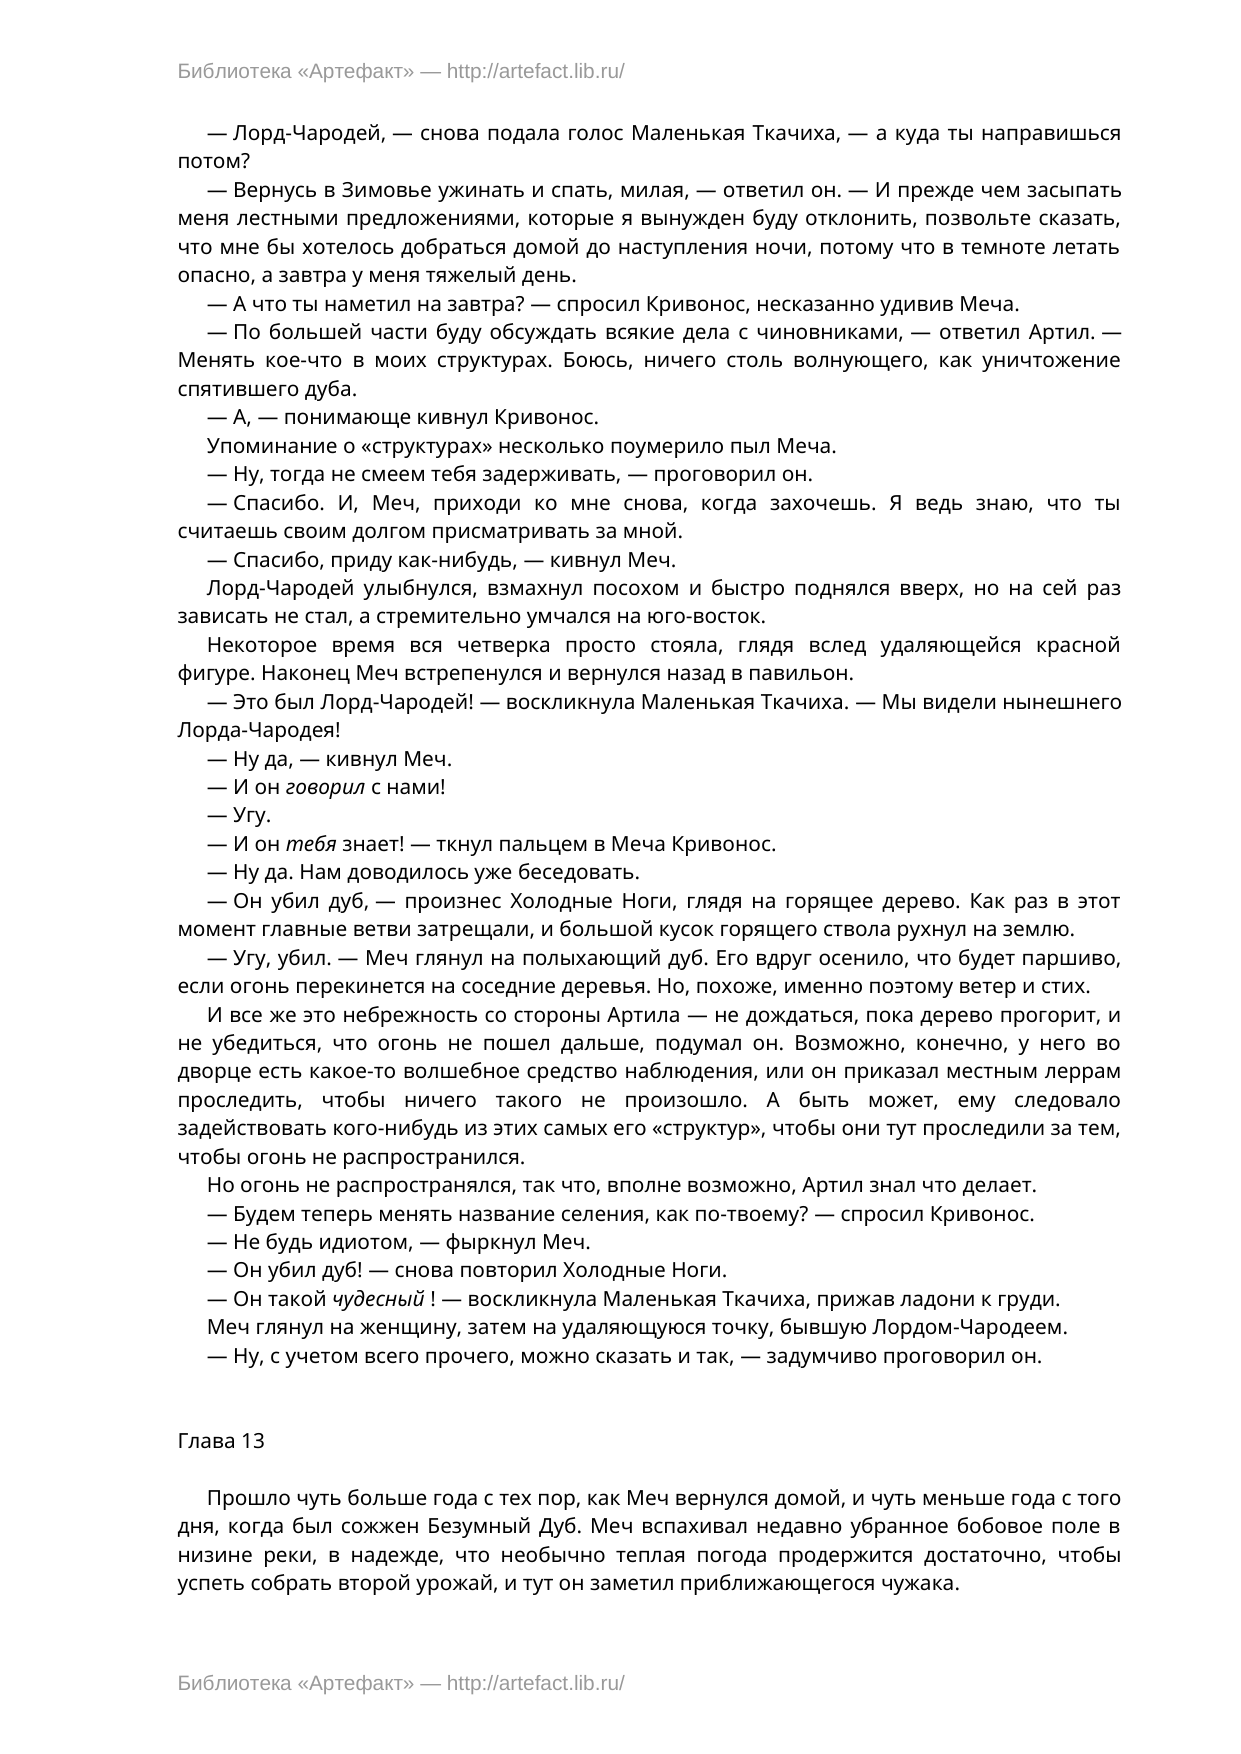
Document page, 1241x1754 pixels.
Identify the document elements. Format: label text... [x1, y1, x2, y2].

subtitle Глава 13 [177, 1426, 1122, 1455]
text Упоминание о «структурах» несколько поумерило пыл Меча. [177, 431, 1122, 459]
text Некоторое время вся четверка просто стояла, глядя вслед удаляющейся красной фигуре. Наконец Меч встрепенулся и вернулся назад в павильон. [177, 630, 1122, 687]
text — Ну, с учетом всего прочего, можно сказать и так, — задумчиво проговорил он. [177, 1341, 1122, 1369]
text — По большей части буду обсуждать всякие дела с чиновниками, — ответил Артил. — Менять кое-что в моих структурах. Боюсь, ничего столь волнующего, как уничтожение спятившего дуба. [177, 317, 1122, 402]
text — Он убил дуб! — снова повторил Холодные Ноги. [177, 1256, 1122, 1284]
text — Будем теперь менять название селения, как по-твоему? — спросил Кривонос. [177, 1199, 1122, 1227]
text — А что ты наметил на завтра? — спросил Кривонос, несказанно удивив Меча. [177, 289, 1122, 317]
text — Вернусь в Зимовье ужинать и спать, милая, — ответил он. — И прежде чем засыпать меня лестными предложениями, которые я вынужден буду отклонить, позвольте сказать, что мне бы хотелось добраться домой до наступления ночи, потому что в темноте летать опасно, а завтра у меня тяжелый день. [177, 175, 1122, 289]
text — Ну да. Нам доводилось уже беседовать. [177, 857, 1122, 886]
text Прошло чуть больше года с тех пор, как Меч вернулся домой, и чуть меньше года с того дня, когда был сожжен Безумный Дуб. Меч вспахивал недавно убранное бобовое поле в низине реки, в надежде, что необычно теплая погода продержится достаточно, чтобы успеть собрать второй урожай, и тут он заметил приближающегося чужака. [177, 1483, 1122, 1597]
text — Угу, убил. — Меч глянул на полыхающий дуб. Его вдруг осенило, что будет паршиво, если огонь перекинется на соседние деревья. Но, похоже, именно поэтому ветер и стих. [177, 943, 1122, 1000]
text — Угу. [177, 801, 1122, 829]
text — Лорд-Чародей, — снова подала голос Маленькая Ткачиха, — а куда ты направишься потом? [177, 118, 1122, 175]
text — Он такой чудесный ! — воскликнула Маленькая Ткачиха, прижав ладони к груди. [177, 1284, 1122, 1312]
text Лорд-Чародей улыбнулся, взмахнул посохом и быстро поднялся вверх, но на сей раз зависать не стал, а стремительно умчался на юго-восток. [177, 573, 1122, 630]
text — Ну, тогда не смеем тебя задерживать, — проговорил он. [177, 459, 1122, 488]
text — Это был Лорд-Чародей! — воскликнула Маленькая Ткачиха. — Мы видели нынешнего Лорда-Чародея! [177, 687, 1122, 744]
text — Он убил дуб, — произнес Холодные Ноги, глядя на горящее дерево. Как раз в этот момент главные ветви затрещали, и большой кусок горящего ствола рухнул на землю. [177, 886, 1122, 943]
text — Спасибо, приду как-нибудь, — кивнул Меч. [177, 545, 1122, 573]
text Но огонь не распространялся, так что, вполне возможно, Артил знал что делает. [177, 1170, 1122, 1199]
text — Спасибо. И, Меч, приходи ко мне снова, когда захочешь. Я ведь знаю, что ты считаешь своим долгом присматривать за мной. [177, 488, 1122, 545]
text Меч глянул на женщину, затем на удаляющуюся точку, бывшую Лордом-Чародеем. [177, 1312, 1122, 1341]
text — А, — понимающе кивнул Кривонос. [177, 402, 1122, 431]
text — И он тебя знает! — ткнул пальцем в Меча Кривонос. [177, 829, 1122, 857]
text — Не будь идиотом, — фыркнул Меч. [177, 1227, 1122, 1256]
text — Ну да, — кивнул Меч. [177, 744, 1122, 772]
text — И он говорил с нами! [177, 772, 1122, 801]
text И все же это небрежность со стороны Артила — не дождаться, пока дерево прогорит, и не убедиться, что огонь не пошел дальше, подумал он. Возможно, конечно, у него во дворце есть какое-то волшебное средство наблюдения, или он приказал местным леррам проследить, чтобы ничего такого не произошло. А быть может, ему следовало задействовать кого-нибудь из этих самых его «структур», чтобы они тут проследили за тем, чтобы огонь не распространился. [177, 1000, 1122, 1170]
